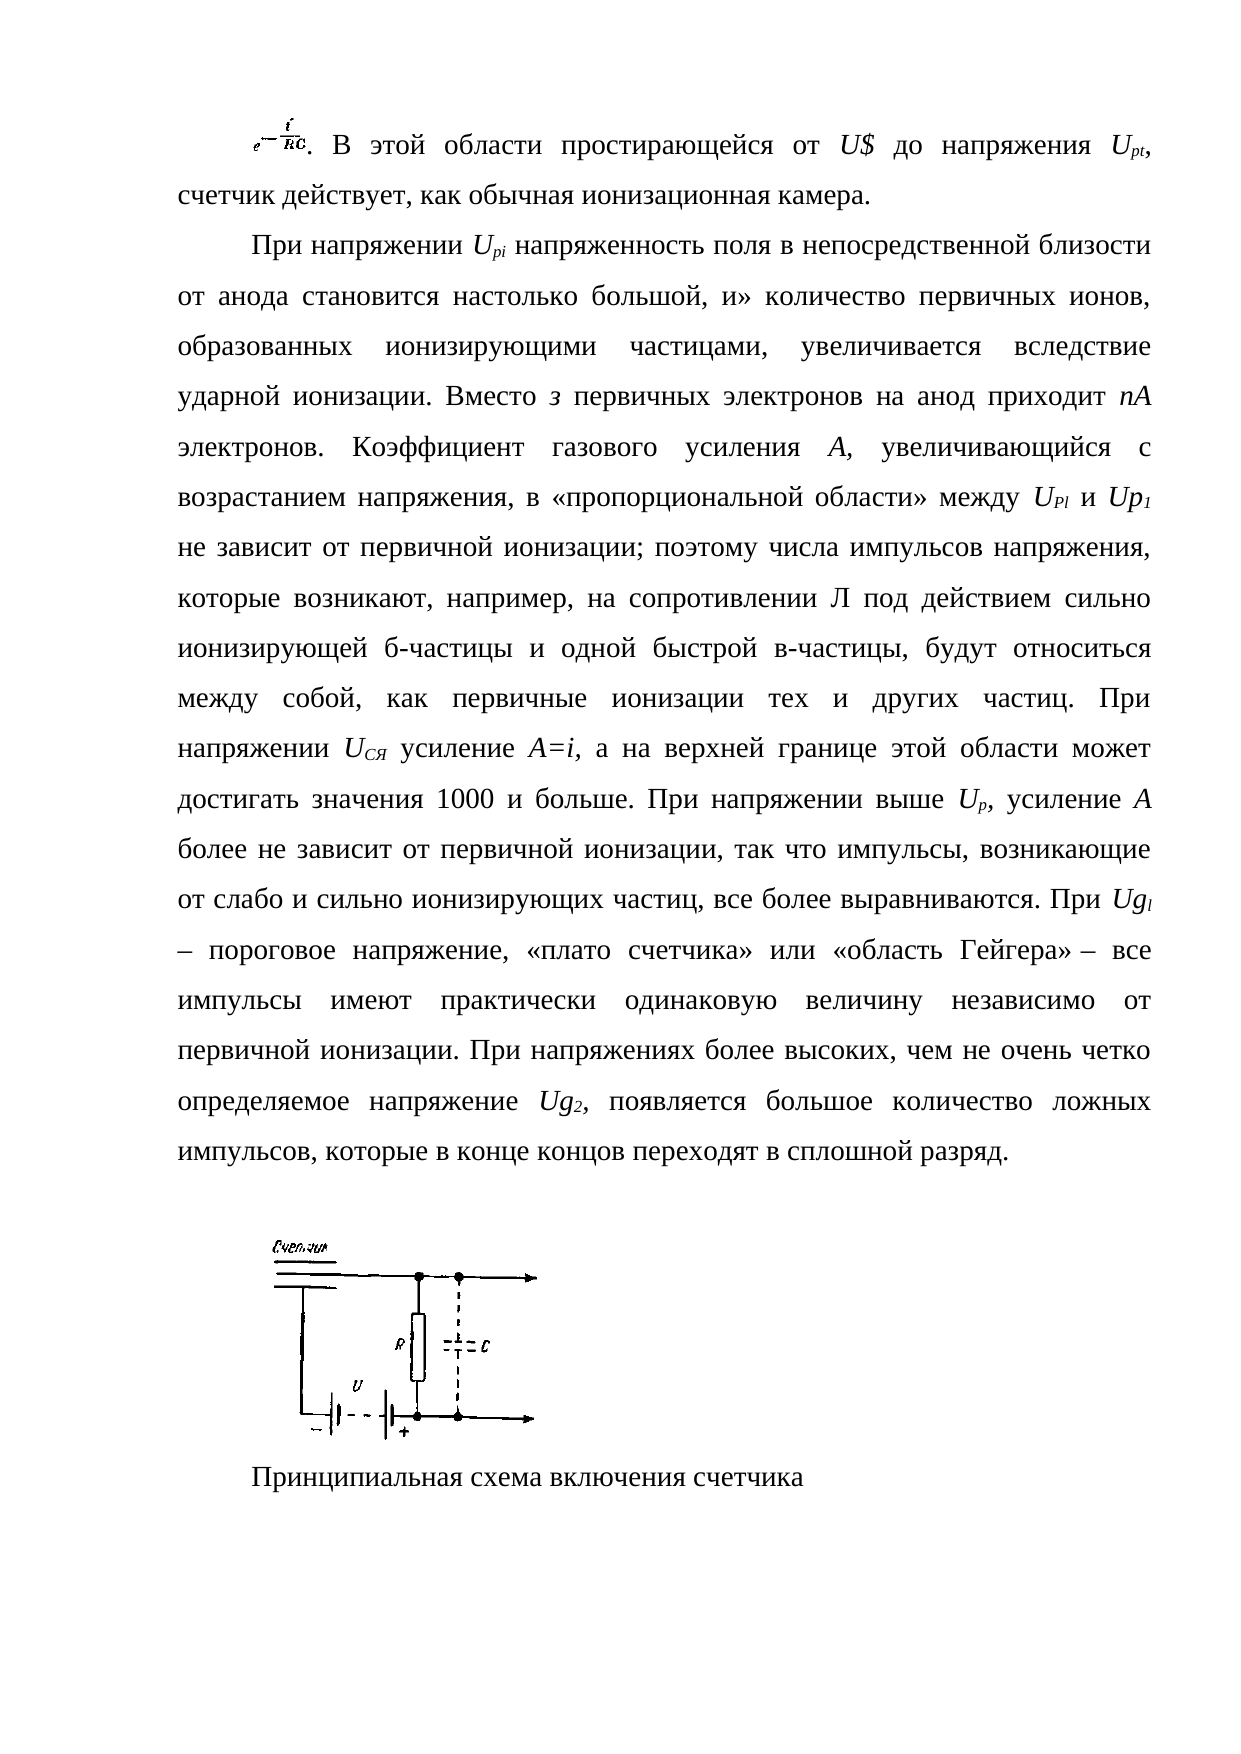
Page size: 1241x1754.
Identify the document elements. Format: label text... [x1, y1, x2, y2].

text При напряжении Upi напряженность поля в непосредственной близости от анода становится настолько большой, и» количество первичных ионов, образованных ионизирующими частицами, увеличивается вследствие ударной ионизации. Вместо з первичных электронов на анод приходит пА электронов. Коэффициент газового усиления А, увеличивающийся с возрастанием напряжения, в «пропорциональной области» между UPl и Up1 не зависит от первичной ионизации; поэтому числа импульсов напряжения, которые возникают, например, на сопротивлении Л под действием сильно ионизирующей б-частицы и одной быстрой в-частицы, будут относиться между собой, как первичные ионизации тех и других частиц. При напряжении UСЯ усиление A=i, а на верхней границе этой области может достигать значения 1000 и больше. При напряжении выше Uр, усиление А более не зависит от первичной ионизации, так что импульсы, возникающие от слабо и сильно ионизирующих частиц, все более выравниваются. При Ugl – пороговое напряжение, «плато счетчика» или «область Гейгера» – все импульсы имеют практически одинаковую величину независимо от первичной ионизации. При напряжениях более высоких, чем не очень четко определяемое напряжение Ug2, появляется большое количество ложных импульсов, которые в конце концов переходят в сплошной разряд. [177, 227, 1152, 1167]
text . В этой области простирающейся от U$ до напряжения Upt, счетчик действует, как обычная ионизационная камера. [177, 118, 1152, 211]
picture [251, 118, 306, 154]
text Принципиальная схема включения счетчика [177, 1459, 1152, 1493]
picture [251, 1233, 542, 1445]
